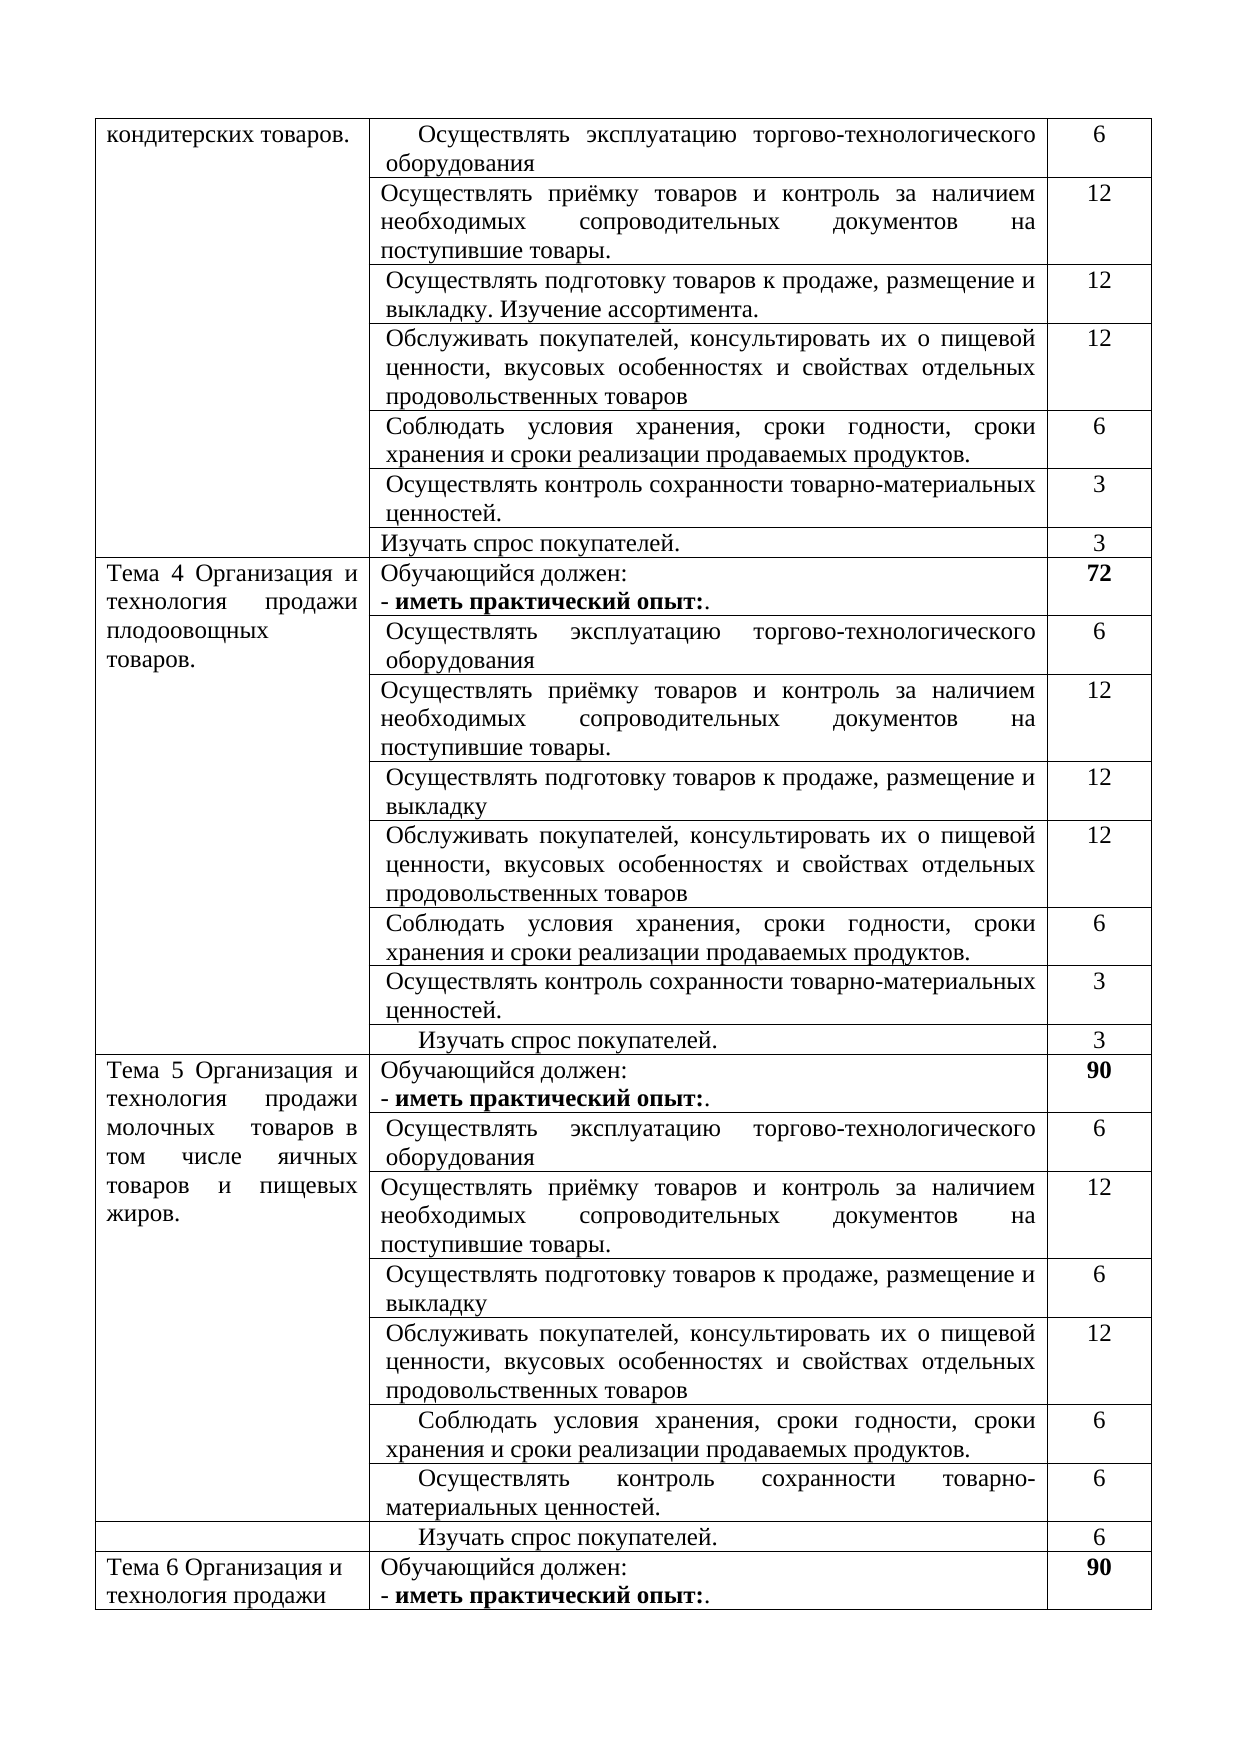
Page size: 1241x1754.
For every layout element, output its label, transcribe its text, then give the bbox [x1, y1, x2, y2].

table_cell 6 [1048, 1113, 1151, 1171]
table_cell Соблюдать условия хранения, сроки годности, сроки хранения и сроки реализации продаваемых продуктов. [370, 908, 1047, 965]
table_cell 12 [1048, 324, 1151, 410]
table_cell Осуществлять подготовку товаров к продаже, размещение и выкладку. Изучение ассортимента. [370, 265, 1047, 322]
table_cell Соблюдать условия хранения, сроки годности, сроки хранения и сроки реализации продаваемых продуктов. [370, 1405, 1047, 1462]
table_cell 3 [1048, 966, 1151, 1024]
table_cell 90 [1048, 1055, 1151, 1112]
table_cell Изучать спрос покупателей. [370, 1025, 1047, 1054]
table_cell Осуществлять эксплуатацию торгово-технологического оборудования [370, 1113, 1047, 1171]
table_cell 6 [1048, 1259, 1151, 1317]
table_cell 6 [1048, 119, 1151, 177]
table_cell Осуществлять контроль сохранности товарно-материальных ценностей. [370, 469, 1047, 527]
table_cell Осуществлять приёмку товаров и контроль за наличием необходимых сопроводительных документов на поступившие товары. [370, 178, 1047, 264]
table_cell 12 [1048, 1318, 1151, 1404]
table_cell Обучающийся должен: - иметь практический опыт:. [370, 558, 1047, 615]
table_cell Тема 4 Организация и технология продажи плодоовощных товаров. [96, 558, 369, 1054]
table_cell 6 [1048, 616, 1151, 674]
table_cell Обучающийся должен: - иметь практический опыт:. [370, 1055, 1047, 1112]
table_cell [96, 119, 369, 557]
table_cell Обучающийся должен: - иметь практический опыт:. [370, 1552, 1047, 1609]
table_cell 3 [1048, 528, 1151, 557]
table_cell Осуществлять контроль сохранности товарно-материальных ценностей. [370, 966, 1047, 1024]
table_cell Тема 5 Организация и технология продажи молочных товаров в том числе яичных товаров и пищевых жиров. [96, 1055, 369, 1521]
table_cell 6 [1048, 1464, 1151, 1521]
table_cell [96, 1552, 369, 1609]
table_cell 3 [1048, 469, 1151, 527]
table_cell Осуществлять подготовку товаров к продаже, размещение и выкладку [370, 762, 1047, 819]
table_cell Обслуживать покупателей, консультировать их о пищевой ценности, вкусовых особенностях и свойствах отдельных продовольственных товаров [370, 324, 1047, 410]
table_cell 12 [1048, 821, 1151, 907]
table_cell Соблюдать условия хранения, сроки годности, сроки хранения и сроки реализации продаваемых продуктов. [370, 411, 1047, 468]
table_cell 72 [1048, 558, 1151, 615]
table_cell 6 [1048, 908, 1151, 965]
table_cell [96, 1522, 369, 1551]
table_cell 12 [1048, 762, 1151, 819]
table_cell 12 [1048, 675, 1151, 761]
table_cell 12 [1048, 265, 1151, 322]
table_cell 6 [1048, 1522, 1151, 1551]
table_cell Осуществлять приёмку товаров и контроль за наличием необходимых сопроводительных документов на поступившие товары. [370, 675, 1047, 761]
table_cell Осуществлять контроль сохранности товарно-материальных ценностей. [370, 1464, 1047, 1521]
table_cell 3 [1048, 1025, 1151, 1054]
table_cell 12 [1048, 178, 1151, 264]
table_cell Осуществлять приёмку товаров и контроль за наличием необходимых сопроводительных документов на поступившие товары. [370, 1172, 1047, 1258]
table_cell 90 [1048, 1552, 1151, 1609]
table_cell Осуществлять эксплуатацию торгово-технологического оборудования [370, 119, 1047, 177]
table_cell Осуществлять подготовку товаров к продаже, размещение и выкладку [370, 1259, 1047, 1317]
table_cell 12 [1048, 1172, 1151, 1258]
table_cell Обслуживать покупателей, консультировать их о пищевой ценности, вкусовых особенностях и свойствах отдельных продовольственных товаров [370, 821, 1047, 907]
table_cell Изучать спрос покупателей. [370, 528, 1047, 557]
table_cell Изучать спрос покупателей. [370, 1522, 1047, 1551]
table_cell 6 [1048, 1405, 1151, 1462]
table_cell 6 [1048, 411, 1151, 468]
table_cell Обслуживать покупателей, консультировать их о пищевой ценности, вкусовых особенностях и свойствах отдельных продовольственных товаров [370, 1318, 1047, 1404]
table_cell Осуществлять эксплуатацию торгово-технологического оборудования [370, 616, 1047, 674]
